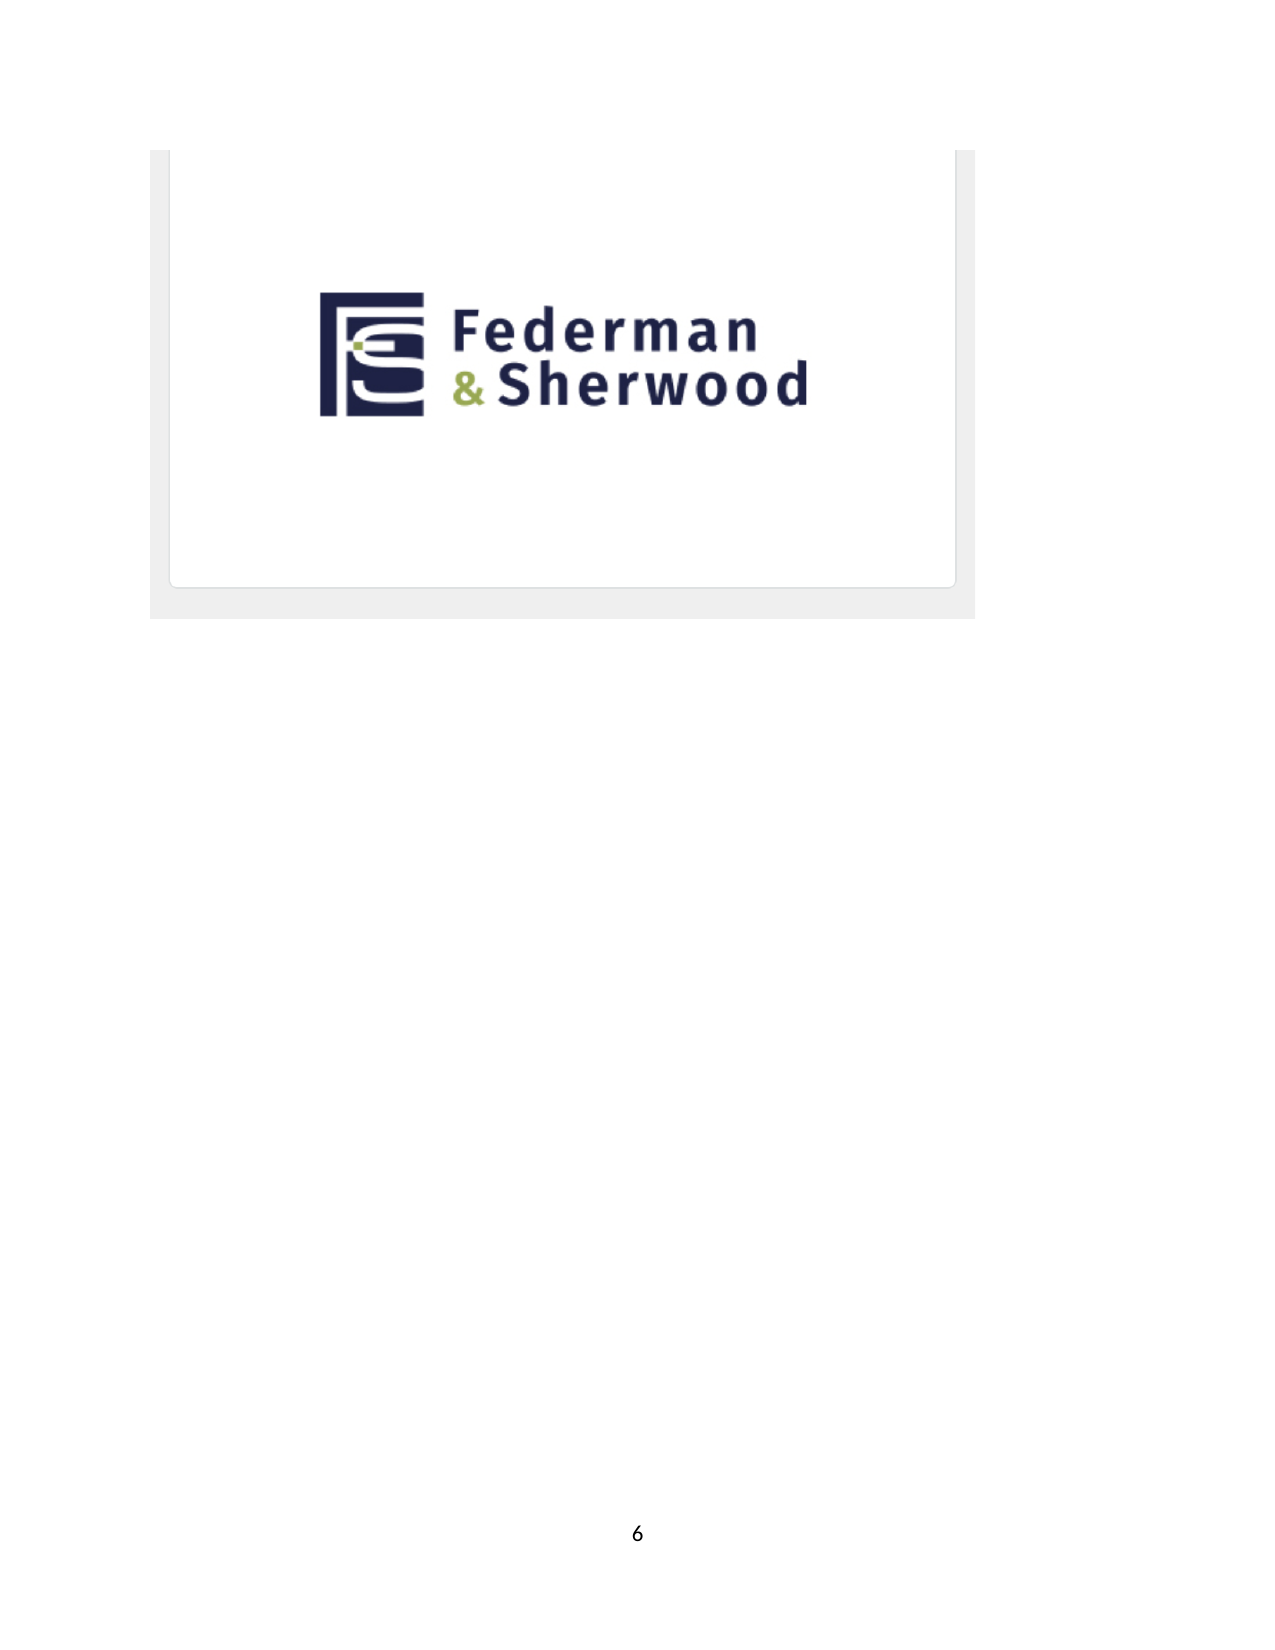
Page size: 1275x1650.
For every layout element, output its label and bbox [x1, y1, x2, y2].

picture [150, 150, 976, 619]
